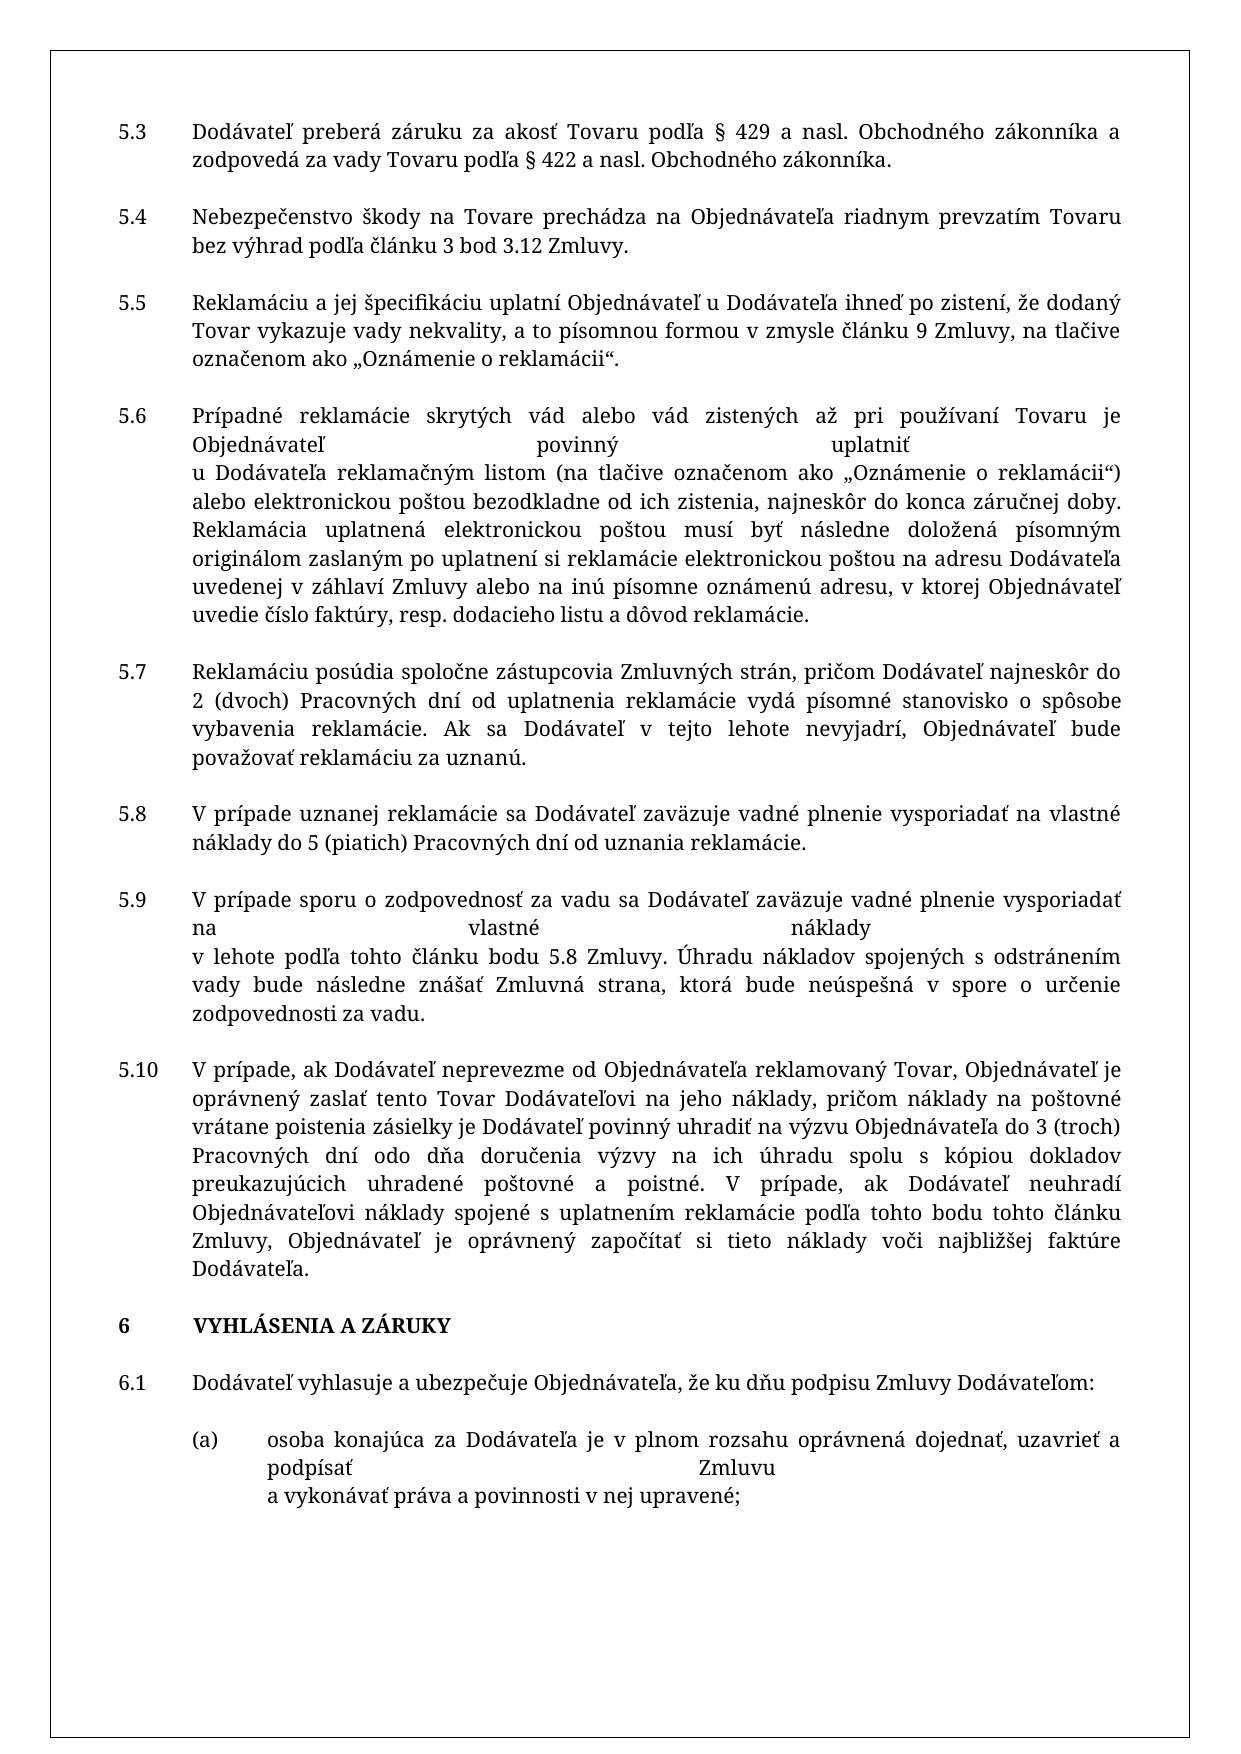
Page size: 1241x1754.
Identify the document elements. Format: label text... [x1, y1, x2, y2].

list Reklamáciu a jej špecifikáciu uplatní Objednávateľ u Dodávateľa ihneď po zistení, že dodaný Tovar vykazuje vady nekvality, a to písomnou formou v zmysle článku 9 Zmluvy, na tlačive označenom ako „Oznámenie o reklamácii“. [118, 288, 1122, 373]
list V prípade uznanej reklamácie sa Dodávateľ zaväzuje vadné plnenie vysporiadať na vlastné náklady do 5 (piatich) Pracovných dní od uznania reklamácie. [118, 799, 1122, 856]
list Prípadné reklamácie skrytých vád alebo vád zistených až pri používaní Tovaru je Objednávateľ povinný uplatniť u Dodávateľa reklamačným listom (na tlačive označenom ako „Oznámenie o reklamácii“) alebo elektronickou poštou bezodkladne od ich zistenia, najneskôr do konca záručnej doby. Reklamácia uplatnená elektronickou poštou musí byť následne doložená písomným originálom zaslaným po uplatnení si reklamácie elektronickou poštou na adresu Dodávateľa uvedenej v záhlaví Zmluvy alebo na inú písomne oznámenú adresu, v ktorej Objednávateľ uvedie číslo faktúry, resp. dodacieho listu a dôvod reklamácie. [118, 401, 1122, 629]
list Dodávateľ preberá záruku za akosť Tovaru podľa § 429 a nasl. Obchodného zákonníka a zodpovedá za vady Tovaru podľa § 422 a nasl. Obchodného zákonníka. [118, 117, 1122, 174]
list V prípade sporu o zodpovednosť za vadu sa Dodávateľ zaväzuje vadné plnenie vysporiadať na vlastné náklady v lehote podľa tohto článku bodu 5.8 Zmluvy. Úhradu nákladov spojených s odstránením vady bude následne znášať Zmluvná strana, ktorá bude neúspešná v spore o určenie zodpovednosti za vadu. [118, 885, 1122, 1027]
list Nebezpečenstvo škody na Tovare prechádza na Objednávateľa riadnym prevzatím Tovaru bez výhrad podľa článku 3 bod 3.12 Zmluvy. [118, 202, 1122, 259]
list V prípade, ak Dodávateľ neprevezme od Objednávateľa reklamovaný Tovar, Objednávateľ je oprávnený zaslať tento Tovar Dodávateľovi na jeho náklady, pričom náklady na poštovné vrátane poistenia zásielky je Dodávateľ povinný uhradiť na výzvu Objednávateľa do 3 (troch) Pracovných dní odo dňa doručenia výzvy na ich úhradu spolu s kópiou dokladov preukazujúcich uhradené poštovné a poistné. V prípade, ak Dodávateľ neuhradí Objednávateľovi náklady spojené s uplatnením reklamácie podľa tohto bodu tohto článku Zmluvy, Objednávateľ je oprávnený započítať si tieto náklady voči najbližšej faktúre Dodávateľa. [118, 1056, 1122, 1283]
list osoba konajúca za Dodávateľa je v plnom rozsahu oprávnená dojednať, uzavrieť a podpísať Zmluvu a vykonávať práva a povinnosti v nej upravené; [192, 1425, 1122, 1510]
list Dodávateľ vyhlasuje a ubezpečuje Objednávateľa, že ku dňu podpisu Zmluvy Dodávateľom: [118, 1368, 1122, 1397]
list Reklamáciu posúdia spoločne zástupcovia Zmluvných strán, pričom Dodávateľ najneskôr do 2 (dvoch) Pracovných dní od uplatnenia reklamácie vydá písomné stanovisko o spôsobe vybavenia reklamácie. Ak sa Dodávateľ v tejto lehote nevyjadrí, Objednávateľ bude považovať reklamáciu za uznanú. [118, 657, 1122, 771]
list VYHLÁSENIA A ZÁRUKY [118, 1311, 1122, 1340]
